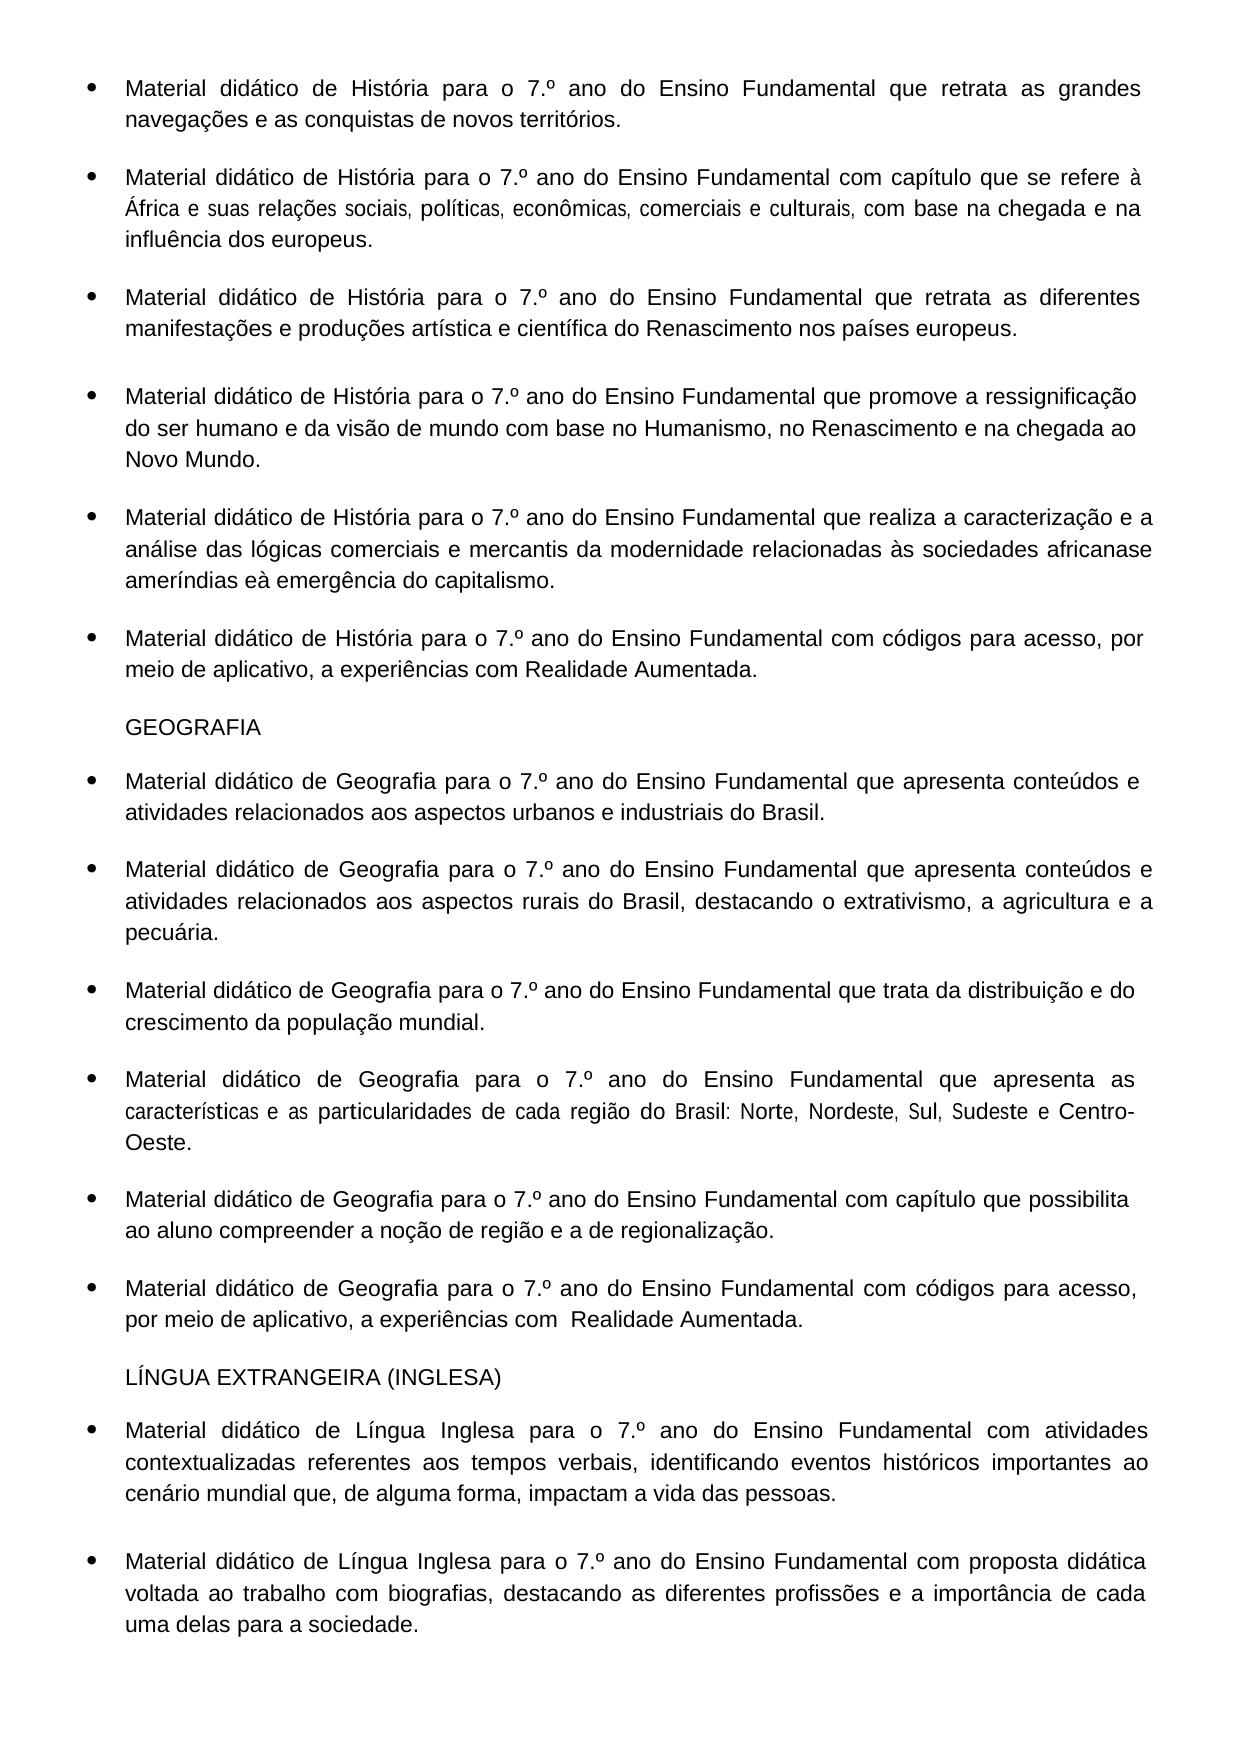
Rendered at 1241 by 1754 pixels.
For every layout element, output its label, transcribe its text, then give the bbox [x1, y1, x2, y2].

list Material didático de História para o 7.º ano do Ensino Fundamental que retrata as diferentes manifestações e produções artística e científica do Renascimento nos países europeus. [87, 284, 1142, 341]
list Material didático de Língua Inglesa para o 7.º ano do Ensino Fundamental com proposta didática voltada ao trabalho com biografias, destacando as diferentes profissões e a importância de cada uma delas para a sociedade. [87, 1548, 1147, 1637]
list Material didático de História para o 7.º ano do Ensino Fundamental que retrata as grandes navegações e as conquistas de novos territórios. [87, 75, 1142, 133]
list Material didático de Geografia para o 7.º ano do Ensino Fundamental que trata da distribuição e do crescimento da população mundial. [87, 977, 1136, 1035]
list Material didático de Geografia para o 7.º ano do Ensino Fundamental com capítulo que possibilita ao aluno compreender a noção de região e a de regionalização. [87, 1186, 1130, 1244]
list Material didático de Geografia para o 7.º ano do Ensino Fundamental com códigos para acesso, por meio de aplicativo, a experiências com Realidade Aumentada. [87, 1275, 1138, 1332]
list Material didático de História para o 7.º ano do Ensino Fundamental que realiza a caracterização e a análise das lógicas comerciais e mercantis da modernidade relacionadas às sociedades africanase ameríndias eà emergência do capitalismo. [87, 504, 1154, 593]
text LÍNGUA EXTRANGEIRA (INGLESA) [125, 1364, 1165, 1390]
list Material didático de Língua Inglesa para o 7.º ano do Ensino Fundamental com atividades contextualizadas referentes aos tempos verbais, identificando eventos históricos importantes ao cenário mundial que, de alguma forma, impactam a vida das pessoas. [87, 1417, 1150, 1506]
list Material didático de História para o 7.º ano do Ensino Fundamental com códigos para acesso, por meio de aplicativo, a experiências com Realidade Aumentada. [87, 625, 1144, 683]
list Material didático de Geografia para o 7.º ano do Ensino Fundamental que apresenta as características e as particularidades de cada região do Brasil: Norte, Nordeste, Sul, Sudeste e Centro-Oeste. [87, 1066, 1135, 1155]
list Material didático de Geografia para o 7.º ano do Ensino Fundamental que apresenta conteúdos e atividades relacionados aos aspectos urbanos e industriais do Brasil. [87, 768, 1141, 825]
list Material didático de Geografia para o 7.º ano do Ensino Fundamental que apresenta conteúdos e atividades relacionados aos aspectos rurais do Brasil, destacando o extrativismo, a agricultura e a pecuária. [87, 856, 1154, 945]
list Material didático de História para o 7.º ano do Ensino Fundamental com capítulo que se refere à África e suas relações sociais, políticas, econômicas, comerciais e culturais, com base na chegada e na influência dos europeus. [87, 164, 1141, 253]
list Material didático de História para o 7.º ano do Ensino Fundamental que promove a ressignificação do ser humano e da visão de mundo com base no Humanismo, no Renascimento e na chegada ao Novo Mundo. [87, 383, 1137, 472]
text GEOGRAFIA [125, 714, 1165, 741]
